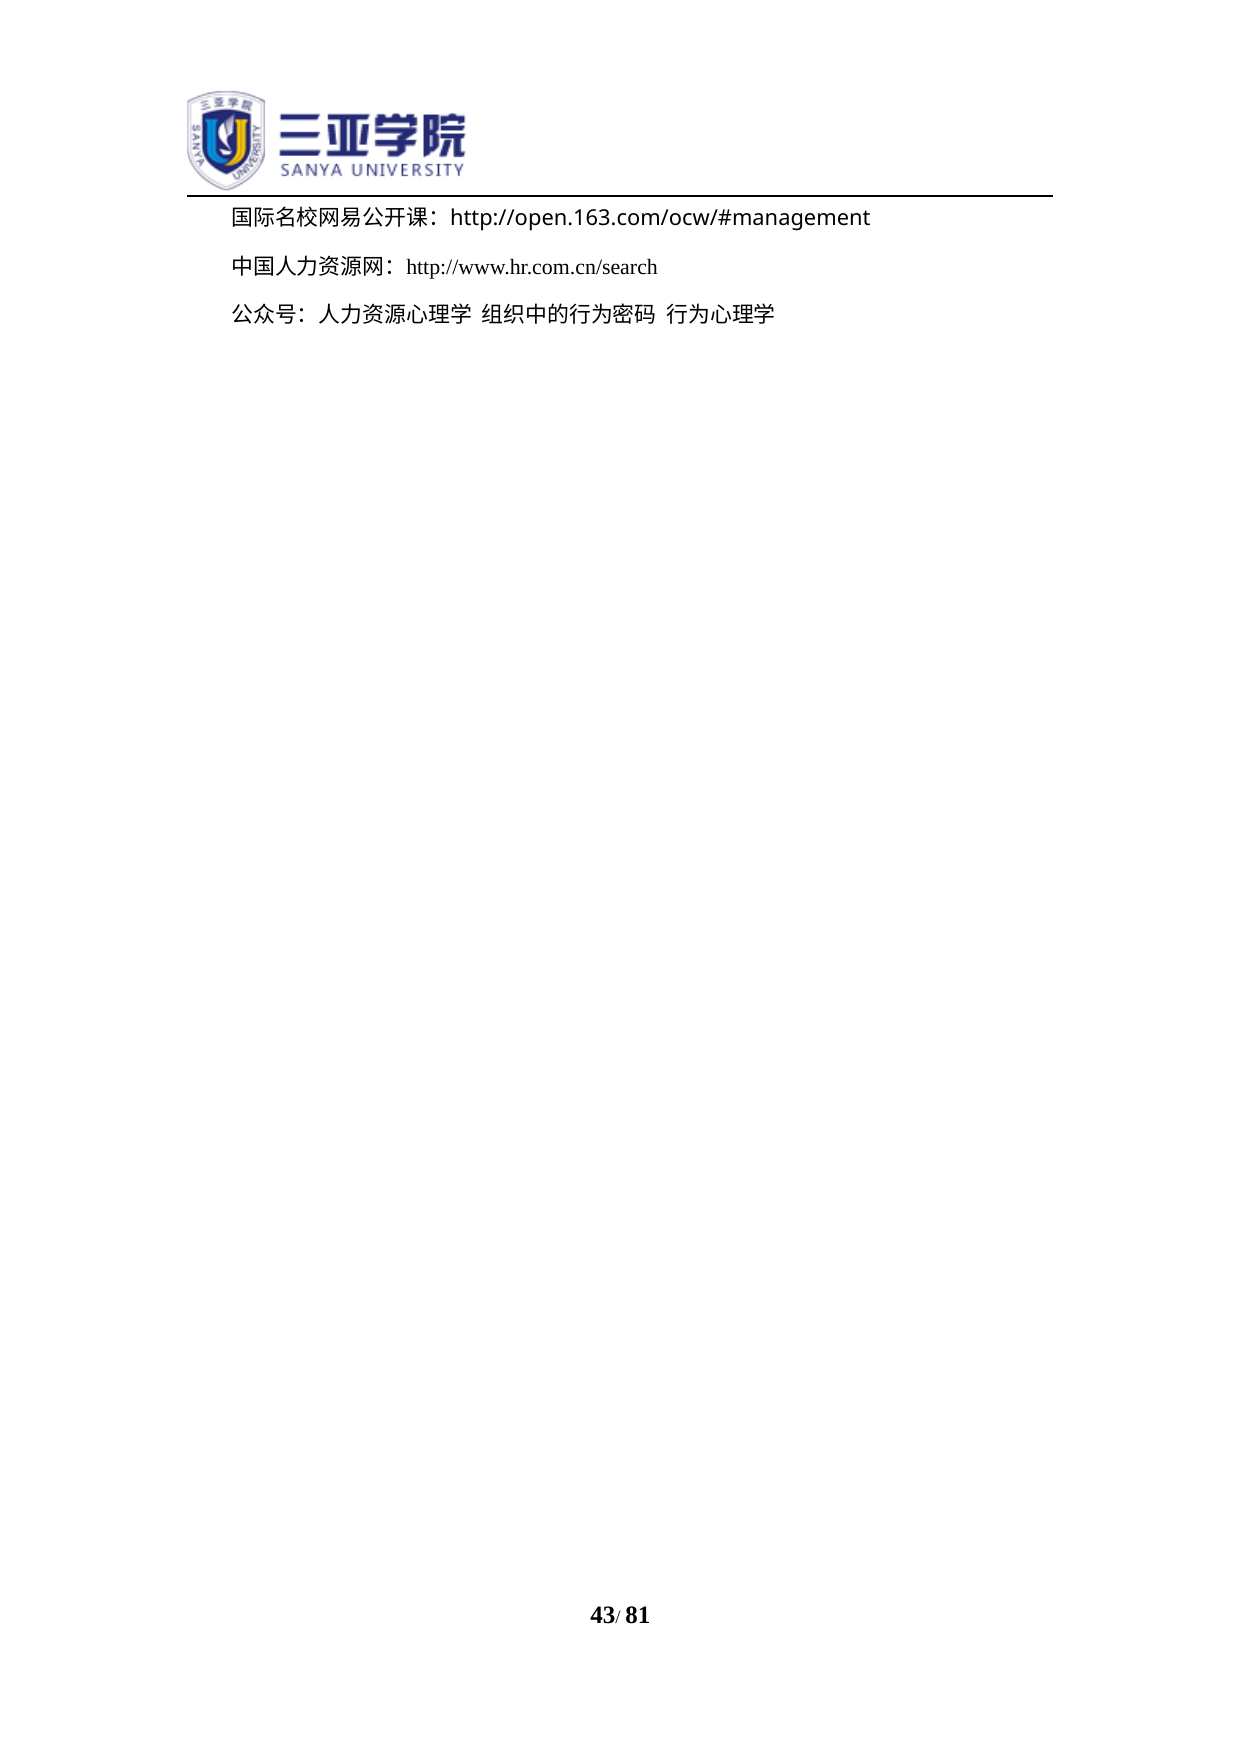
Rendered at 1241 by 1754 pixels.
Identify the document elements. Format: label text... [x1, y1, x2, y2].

picture [187, 88, 484, 194]
text 公众号：人力资源心理学 组织中的行为密码 行为心理学 [187, 297, 1053, 329]
text 中国人力资源网：http://www.hr.com.cn/search [187, 248, 1053, 281]
text 国际名校网易公开课：http://open.163.com/ocw/#management [187, 200, 1053, 232]
